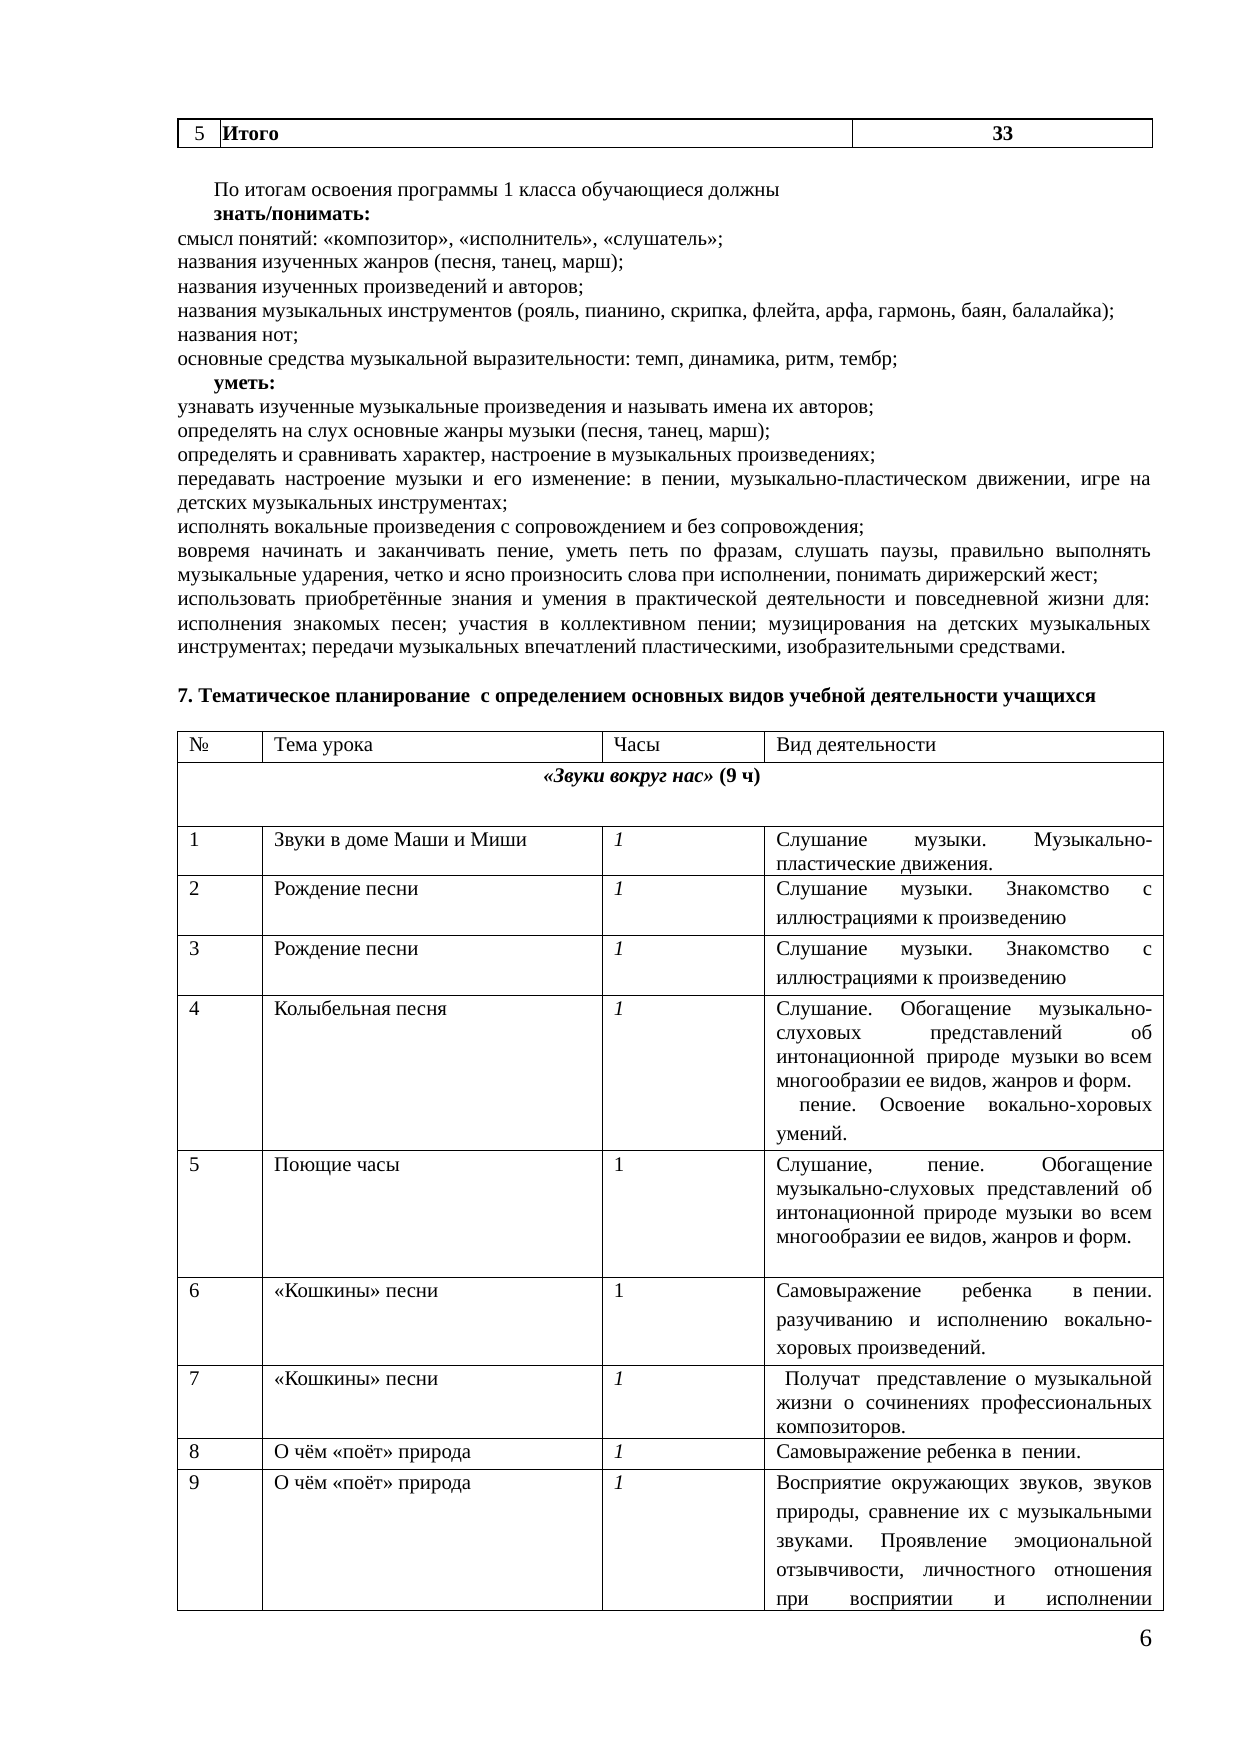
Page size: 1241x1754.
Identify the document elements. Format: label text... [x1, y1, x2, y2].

table_cell 5 [178, 1151, 262, 1277]
table_cell 1 [603, 1470, 764, 1610]
text названия нот; [177, 322, 1152, 346]
text уметь: [177, 370, 1152, 394]
text передавать настроение музыки и его изменение: в пении, музыкально-пластическом движении, игре на детских музыкальных инструментах; [177, 466, 1152, 514]
table_header Вид деятельности [765, 732, 1163, 762]
table_cell 1 [178, 827, 262, 875]
table_cell 1 [603, 1278, 764, 1365]
text названия изученных произведений и авторов; [177, 273, 1152, 298]
table_cell 7 [178, 1366, 262, 1438]
table_cell Слушание музыки. Знакомство с иллюстрациями к произведению [765, 936, 1163, 994]
table_cell Самовыражение ребенка в пении. разучиванию и исполнению вокально-хоровых произведений. [765, 1278, 1163, 1365]
table_cell 1 [603, 1151, 764, 1277]
table_cell 1 [603, 827, 764, 875]
table_cell «Кошкины» песни [263, 1366, 602, 1438]
table_cell 4 [178, 996, 262, 1150]
text смысл понятий: «композитор», «исполнитель», «слушатель»; [177, 225, 1152, 249]
table_cell Рождение песни [263, 876, 602, 935]
table_cell 33 [853, 120, 1152, 147]
table_cell 1 [603, 996, 764, 1150]
table_cell 1 [603, 1439, 764, 1469]
text знать/понимать: [177, 201, 1152, 225]
table_cell Получат представление о музыкальной жизни о сочинениях профессиональных композиторов. [765, 1366, 1163, 1438]
text По итогам освоения программы 1 класса обучающиеся должны [177, 177, 1152, 201]
table_cell Поющие часы [263, 1151, 602, 1277]
table_cell Слушание музыки. Знакомство с иллюстрациями к произведению [765, 876, 1163, 935]
table_cell Самовыражение ребенка в пении. [765, 1439, 1163, 1469]
text определять и сравнивать характер, настроение в музыкальных произведениях; [177, 442, 1152, 466]
table_cell Рождение песни [263, 936, 602, 994]
text названия музыкальных инструментов (рояль, пианино, скрипка, флейта, арфа, гармонь, баян, балалайка); [177, 298, 1152, 322]
table_cell 1 [603, 876, 764, 935]
table_cell Слушание, пение. Обогащение музыкально-слуховых представлений об интонационной природе музыки во всем многообразии ее видов, жанров и форм. [765, 1151, 1163, 1277]
table_cell О чём «поёт» природа [263, 1439, 602, 1469]
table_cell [765, 1470, 1163, 1610]
table_header Часы [603, 732, 764, 762]
text 7. Тематическое планирование с определением основных видов учебной деятельности учащихся [177, 683, 1152, 707]
text определять на слух основные жанры музыки (песня, танец, марш); [177, 418, 1152, 442]
table_cell «Звуки вокруг нас» (9 ч) [178, 763, 1163, 826]
table_cell Колыбельная песня [263, 996, 602, 1150]
table_cell Звуки в доме Маши и Миши [263, 827, 602, 875]
table_cell «Кошкины» песни [263, 1278, 602, 1365]
table_cell 1 [603, 1366, 764, 1438]
table_cell Итого [221, 120, 852, 147]
table_cell 2 [178, 876, 262, 935]
text вовремя начинать и заканчивать пение, уметь петь по фразам, слушать паузы, правильно выполнять музыкальные ударения, четко и ясно произносить слова при исполнении, понимать дирижерский жест; [177, 538, 1152, 586]
table_cell Слушание музыки. Музыкально-пластические движения. [765, 827, 1163, 875]
table_cell 3 [178, 936, 262, 994]
table_cell 9 [178, 1470, 262, 1610]
text названия изученных жанров (песня, танец, марш); [177, 249, 1152, 273]
table_cell 8 [178, 1439, 262, 1469]
table_cell 5 [179, 120, 220, 147]
table_header Тема урока [263, 732, 602, 762]
text использовать приобретённые знания и умения в практической деятельности и повседневной жизни для: исполнения знакомых песен; участия в коллективном пении; музицирования на детских музыкальных инструментах; передачи музыкальных впечатлений пластическими, изобразительными средствами. [177, 586, 1152, 658]
text узнавать изученные музыкальные произведения и называть имена их авторов; [177, 394, 1152, 418]
table_cell 1 [603, 936, 764, 994]
table_cell Слушание. Обогащение музыкально-слуховых представлений об интонационной природе музыки во всем многообразии ее видов, жанров и форм. пение. Освоение вокально-хоровых умений. [765, 996, 1163, 1150]
table_cell 6 [178, 1278, 262, 1365]
text основные средства музыкальной выразительности: темп, динамика, ритм, тембр; [177, 346, 1152, 370]
text исполнять вокальные произведения с сопровождением и без сопровождения; [177, 514, 1152, 538]
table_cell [263, 1470, 602, 1610]
table_header № [178, 732, 262, 762]
